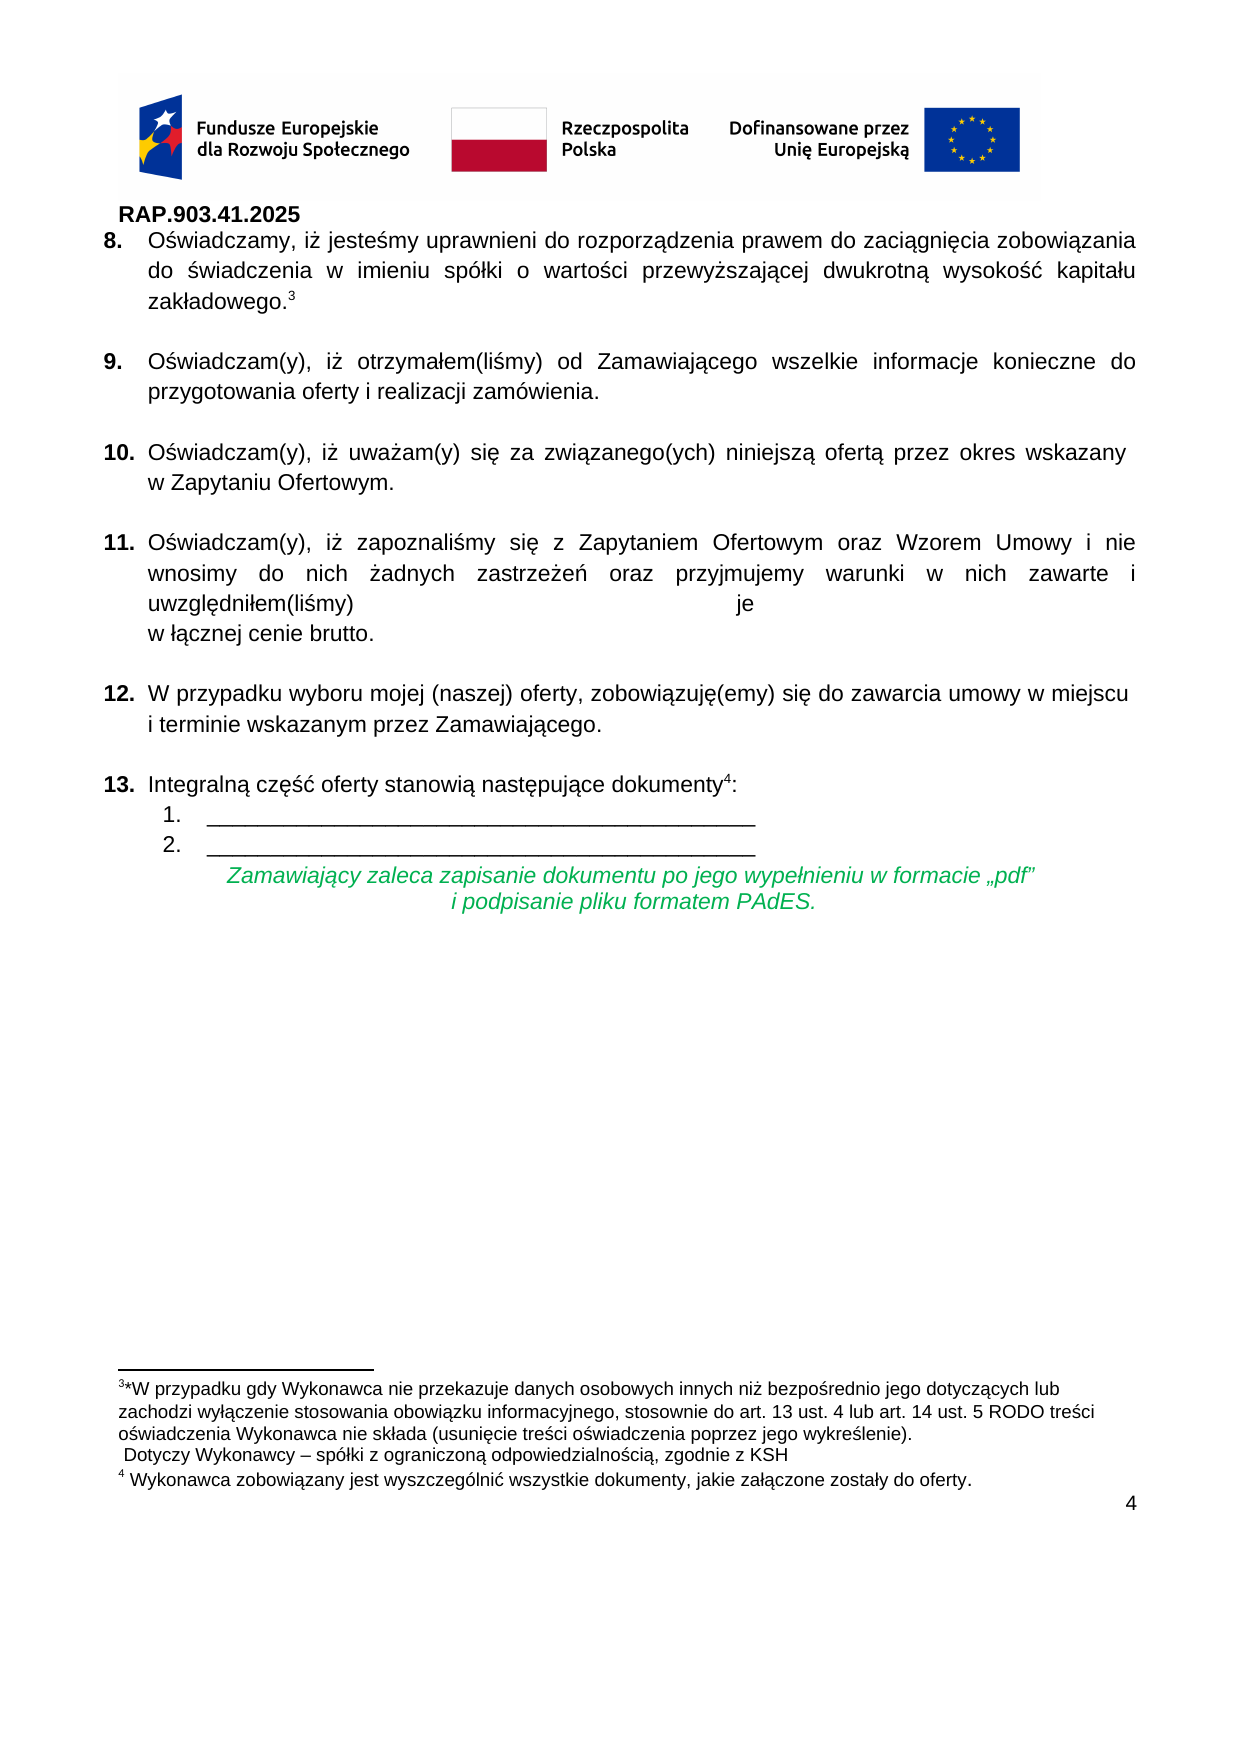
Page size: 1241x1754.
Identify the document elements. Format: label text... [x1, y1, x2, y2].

list W przypadku wyboru mojej (naszej) oferty, zobowiązuję(emy) się do zawarcia umowy w miejscu i terminie wskazanym przez Zamawiającego. [103, 680, 1137, 737]
picture [118, 73, 1041, 201]
list ___________________________________________ [162, 831, 1134, 858]
list Oświadczam(y), iż uważam(y) się za związanego(ych) niniejszą ofertą przez okres wskazany w Zapytaniu Ofertowym. [103, 439, 1137, 495]
list ___________________________________________ [162, 801, 1134, 828]
list Oświadczamy, iż jesteśmy uprawnieni do rozporządzenia prawem do zaciągnięcia zobowiązania do świadczenia w imieniu spółki o wartości przewyższającej dwukrotną wysokość kapitału zakładowego. [103, 227, 1137, 314]
list Oświadczam(y), iż otrzymałem(liśmy) od Zamawiającego wszelkie informacje konieczne do przygotowania oferty i realizacji zamówienia. [103, 348, 1137, 405]
list Integralną część oferty stanowią następujące dokumenty: [103, 771, 1137, 797]
list Oświadczam(y), iż zapoznaliśmy się z Zapytaniem Ofertowym oraz Wzorem Umowy i nie wnosimy do nich żadnych zastrzeżeń oraz przyjmujemy warunki w nich zawarte i uwzględniłem(liśmy) je w łącznej cenie brutto. [103, 529, 1137, 646]
list Zamawiający zaleca zapisanie dokumentu po jego wypełnieniu w formacie „pdf” i podpisanie pliku formatem PAdES. [133, 862, 1137, 914]
